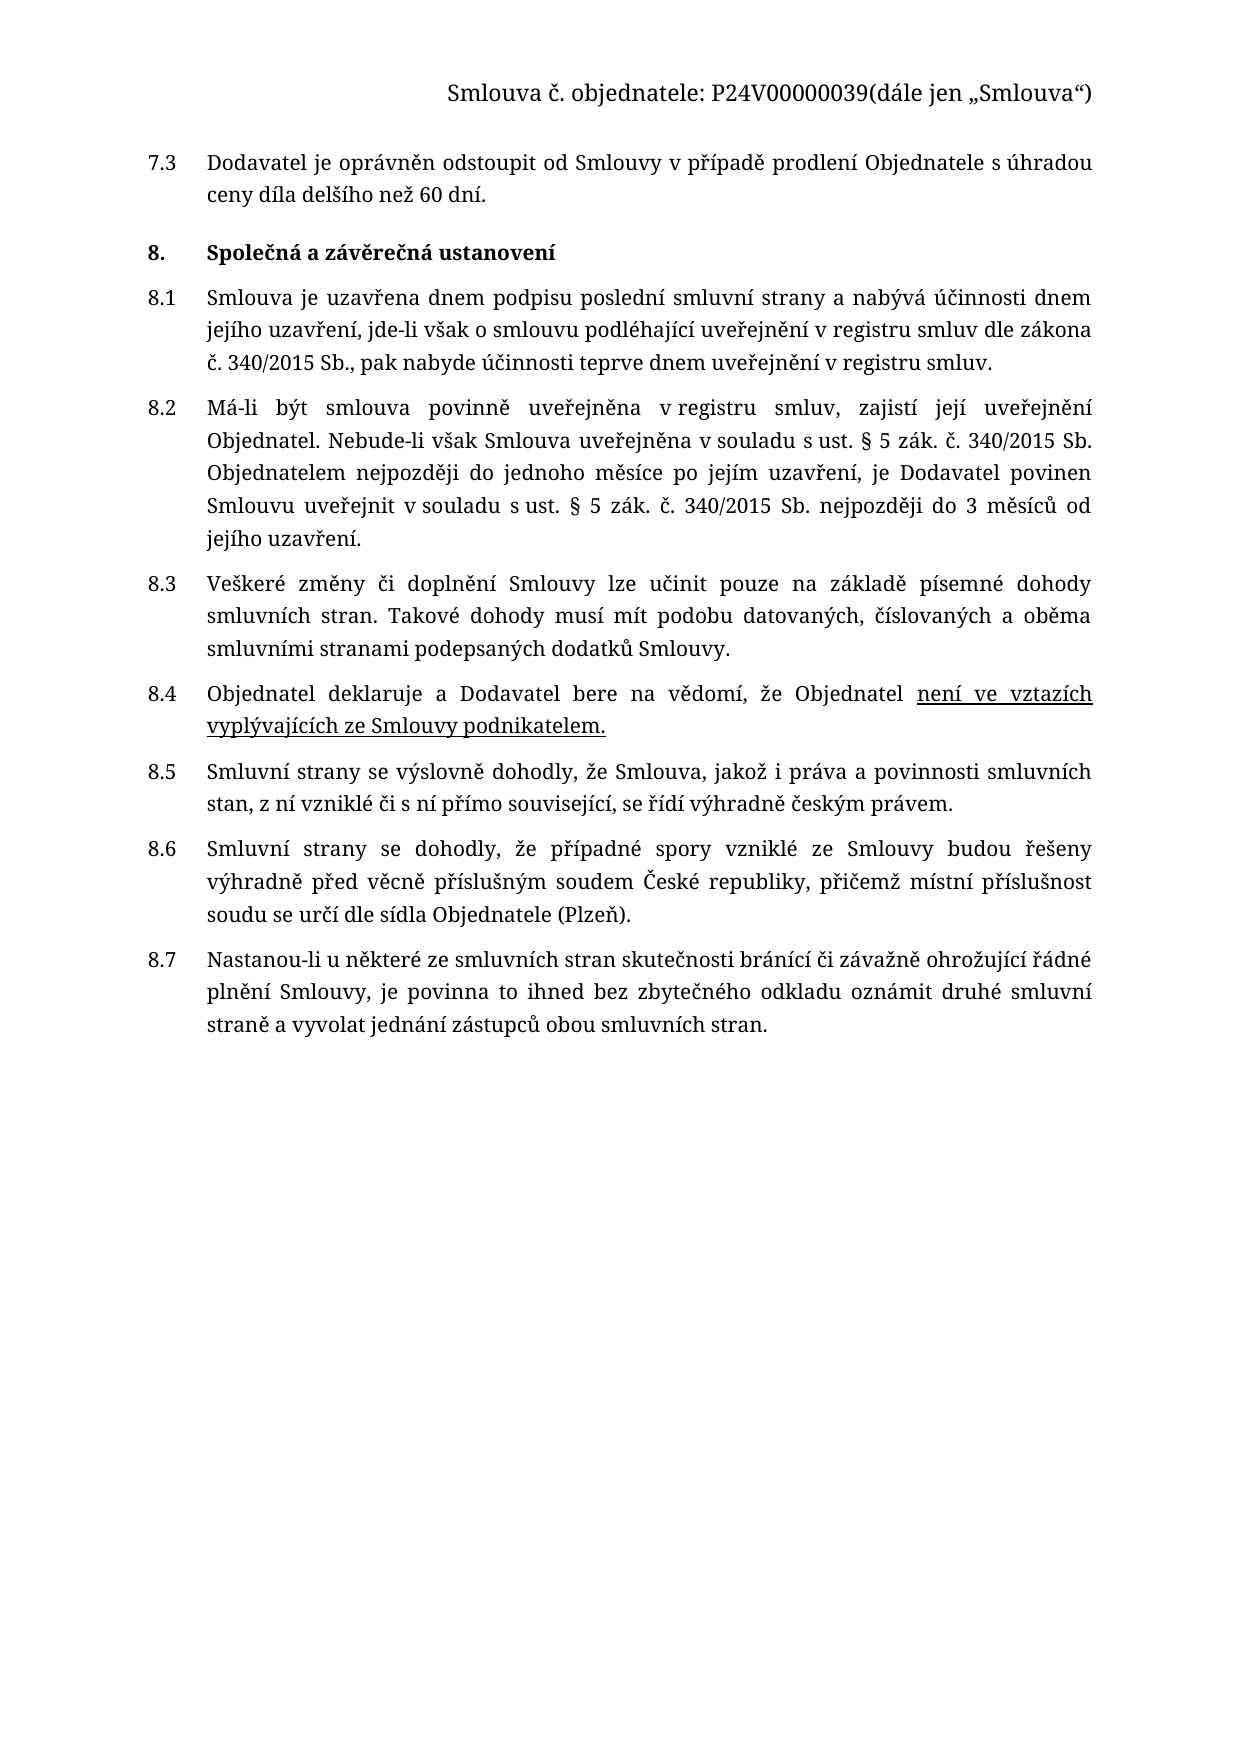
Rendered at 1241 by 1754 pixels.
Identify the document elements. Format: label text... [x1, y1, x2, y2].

list Veškeré změny či doplnění Smlouvy lze učinit pouze na základě písemné dohody smluvních stran. Takové dohody musí mít podobu datovaných, číslovaných a oběma smluvními stranami podepsaných dodatků Smlouvy. [148, 569, 1093, 662]
list Společná a závěrečná ustanovení [148, 238, 1093, 266]
list Objednatel deklaruje a Dodavatel bere na vědomí, že Objednatel není ve vztazích vyplývajících ze Smlouvy podnikatelem. [148, 679, 1093, 740]
list Smluvní strany se dohodly, že případné spory vzniklé ze Smlouvy budou řešeny výhradně před věcně příslušným soudem České republiky, přičemž místní příslušnost soudu se určí dle sídla Objednatele (Plzeň). [148, 834, 1093, 928]
list Dodavatel je oprávněn odstoupit od Smlouvy v případě prodlení Objednatele s úhradou ceny díla delšího než 60 dní. [148, 148, 1093, 209]
list Nastanou-li u některé ze smluvních stran skutečnosti bránící či závažně ohrožující řádné plnění Smlouvy, je povinna to ihned bez zbytečného odkladu oznámit druhé smluvní straně a vyvolat jednání zástupců obou smluvních stran. [148, 945, 1093, 1038]
list Smluvní strany se výslovně dohodly, že Smlouva, jakož i práva a povinnosti smluvních stan, z ní vzniklé či s ní přímo související, se řídí výhradně českým právem. [148, 757, 1093, 818]
list Má-li být smlouva povinně uveřejněna v registru smluv, zajistí její uveřejnění Objednatel. Nebude-li však Smlouva uveřejněna v souladu s ust. § 5 zák. č. 340/2015 Sb. Objednatelem nejpozději do jednoho měsíce po jejím uzavření, je Dodavatel povinen Smlouvu uveřejnit v souladu s ust. § 5 zák. č. 340/2015 Sb. nejpozději do 3 měsíců od jejího uzavření. [148, 393, 1093, 552]
list Smlouva je uzavřena dnem podpisu poslední smluvní strany a nabývá účinnosti dnem jejího uzavření, jde-li však o smlouvu podléhající uveřejnění v registru smluv dle zákona č. 340/2015 Sb., pak nabyde účinnosti teprve dnem uveřejnění v registru smluv. [148, 283, 1093, 377]
